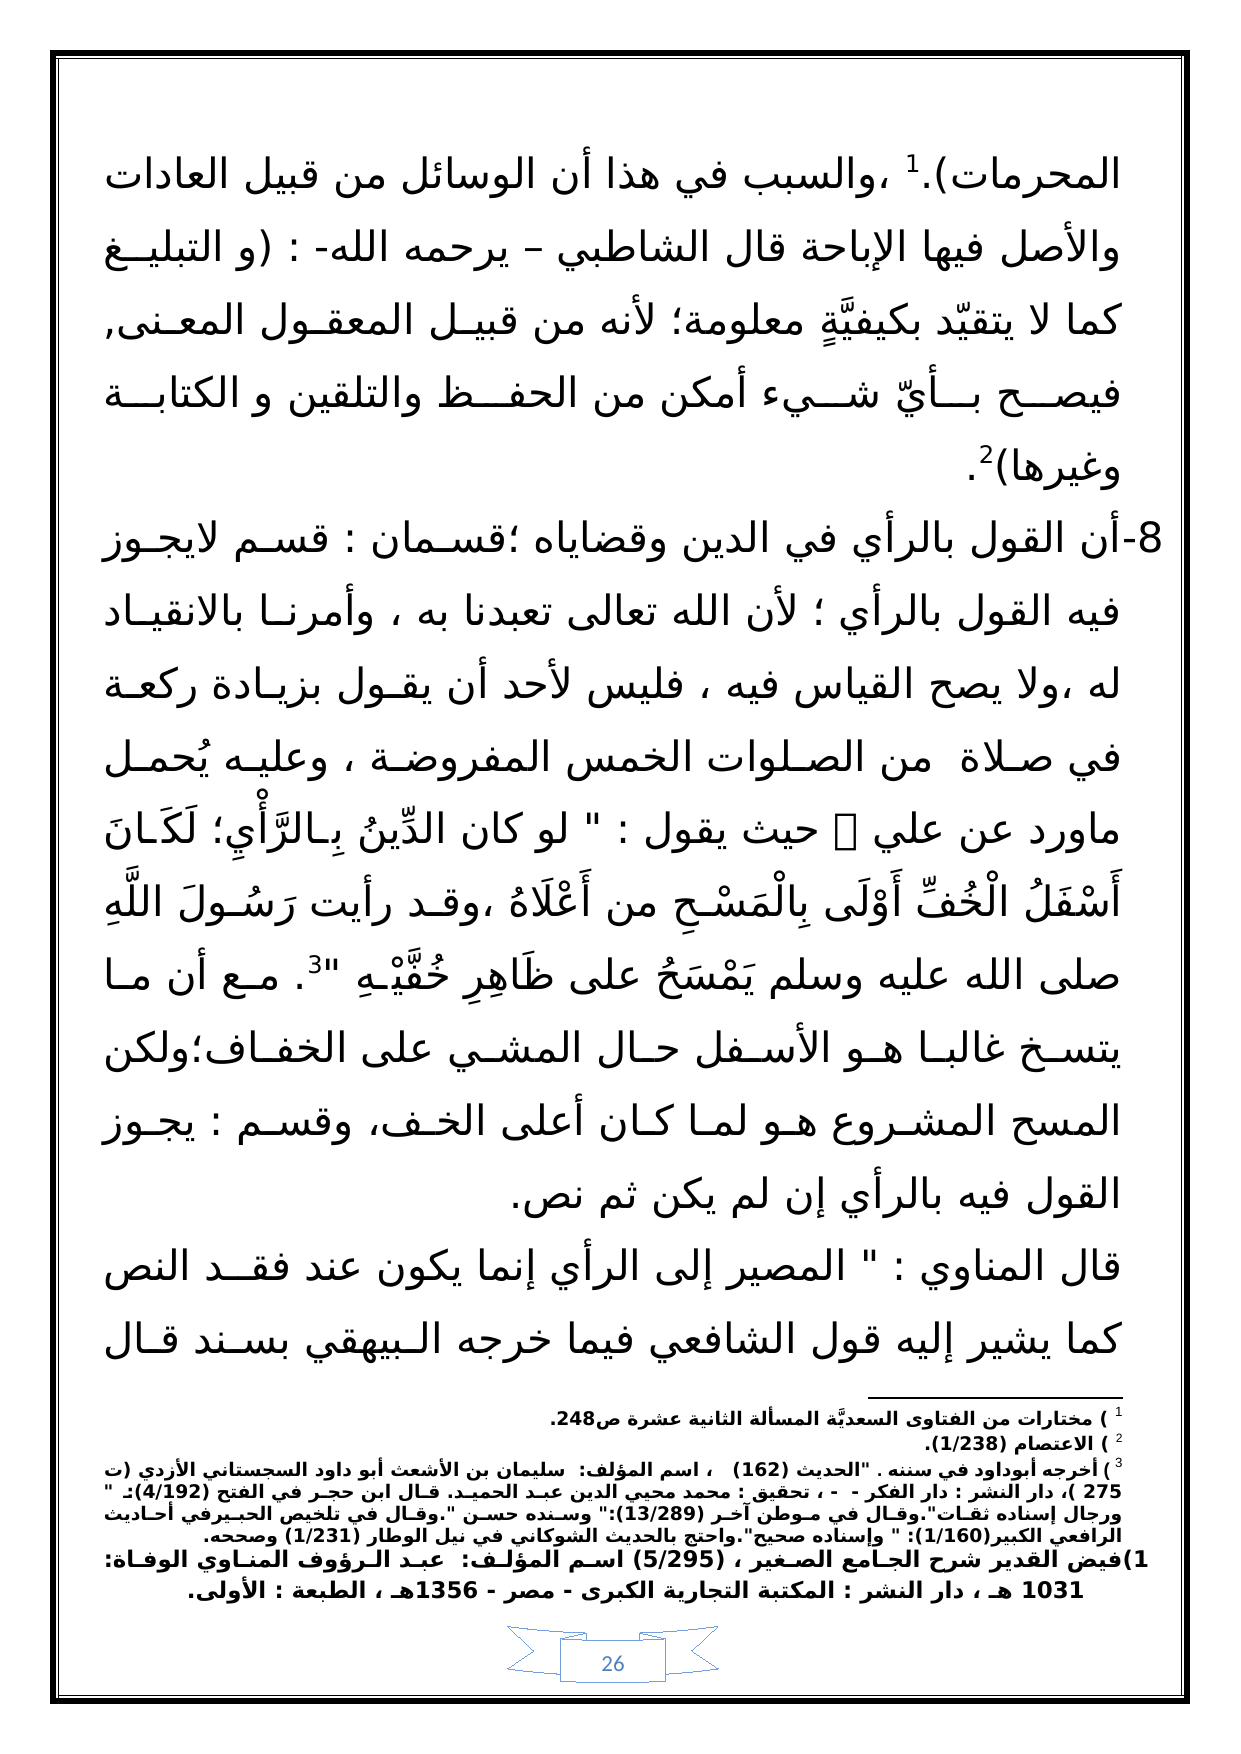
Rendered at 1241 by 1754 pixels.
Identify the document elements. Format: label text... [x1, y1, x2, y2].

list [103, 1242, 1122, 1363]
list أن القول بالرأي في الدين وقضاياه ؛قسمان : قسم لايجوز فيه القول بالرأي ؛ لأن الله تعالى تعبدنا به ، وأمرنا بالانقياد له ،ولا يصح القياس فيه ، فليس لأحد أن يقول بزيادة ركعة في صلاة من الصلوات الخمس المفروضة ، وعليه يُحمل ماورد عن علي حيث يقول : " لو كان الدِّينُ بِالرَّأْيِ؛ لَكَانَ أَسْفَلُ الْخُفِّ أَوْلَى بِالْمَسْحِ من أَعْلَاهُ ،وقد رأيت رَسُولَ اللَّهِ صلى الله عليه وسلم يَمْسَحُ على ظَاهِرِ خُفَّيْهِ ". مع أن ما يتسخ غالبا هو الأسفل حال المشي على الخفاف؛ولكن المسح المشروع هو لما كان أعلى الخف، وقسم : يجوز القول فيه بالرأي إن لم يكن ثم نص. [103, 514, 1122, 1218]
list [103, 150, 1122, 490]
